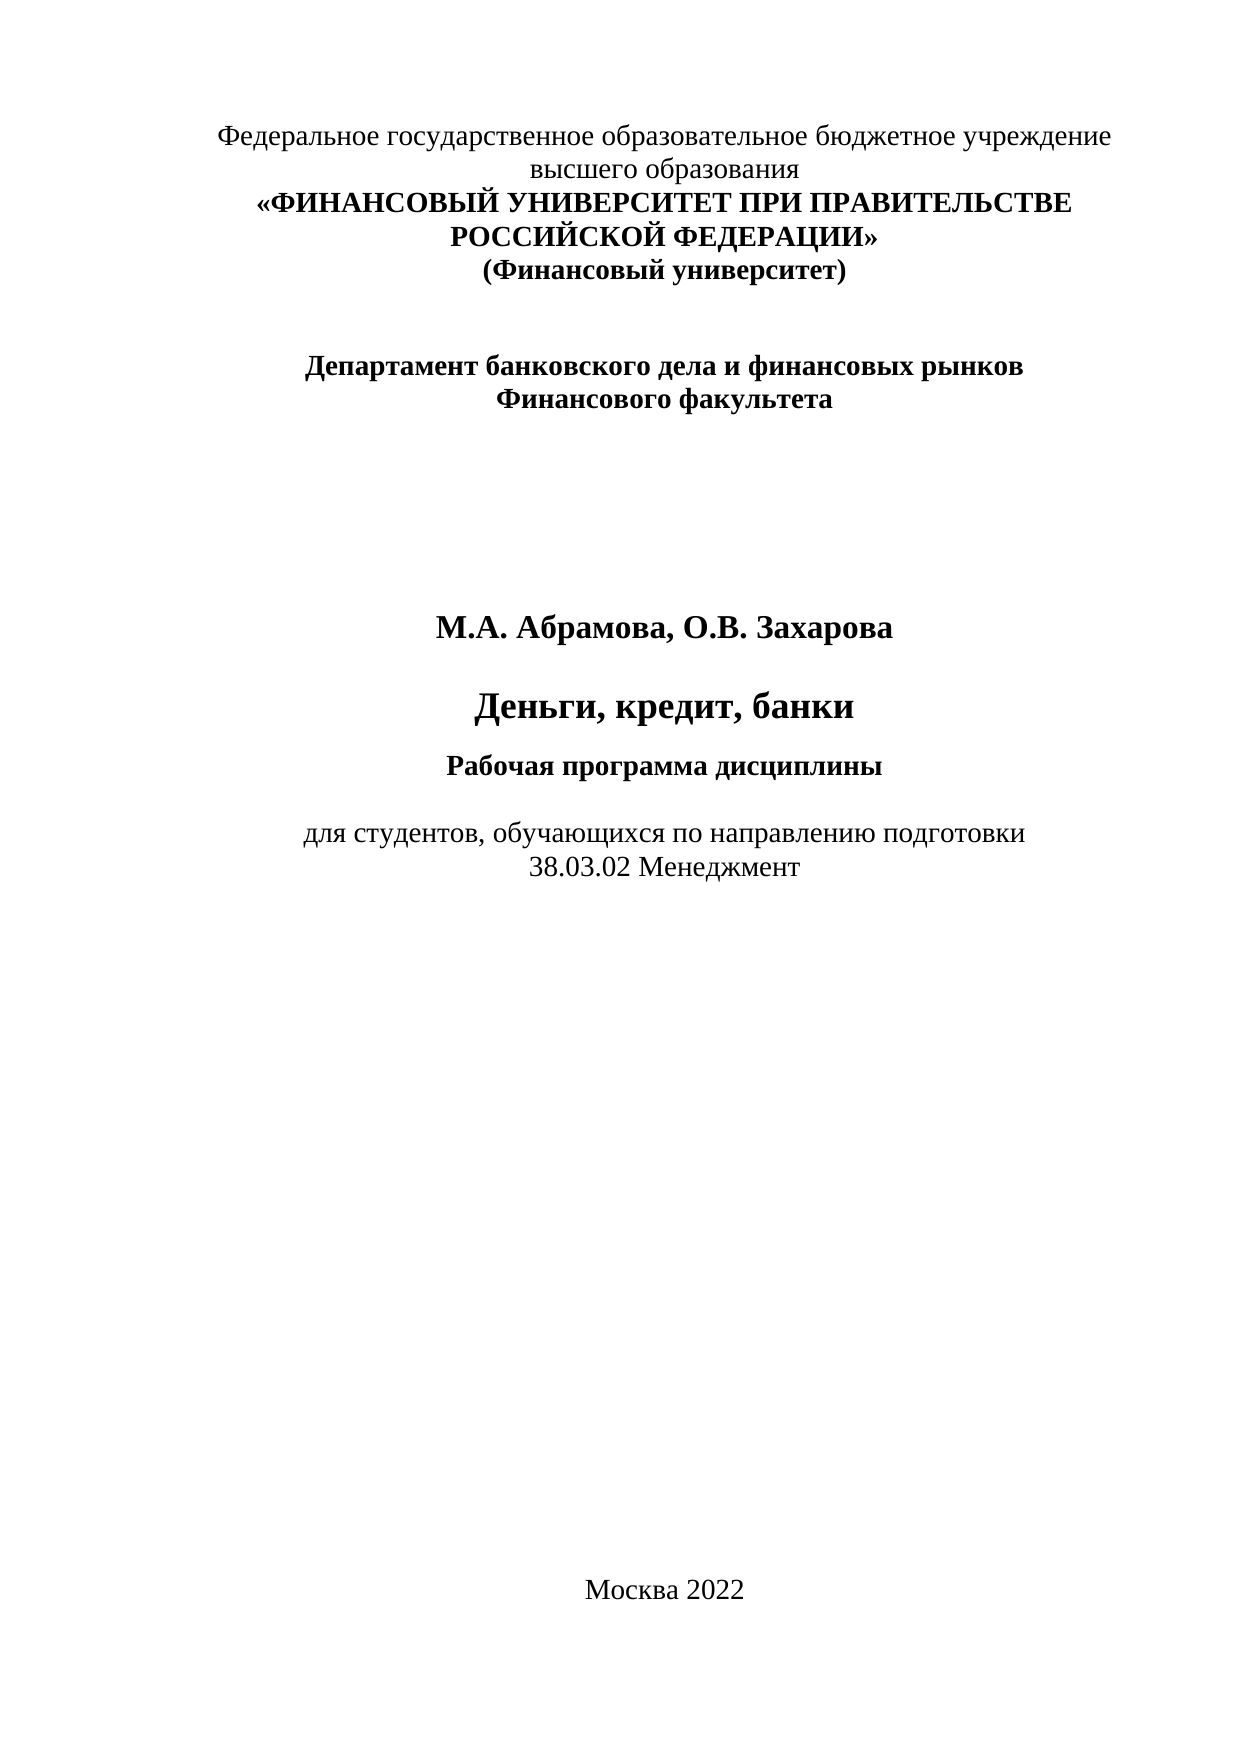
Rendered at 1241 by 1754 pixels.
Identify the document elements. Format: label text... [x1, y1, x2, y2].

text 38.03.02 Менеджмент [177, 849, 1152, 882]
text высшего образования [177, 152, 1152, 185]
text (Финансовый университет) [177, 252, 1152, 286]
text Деньги, кредит, банки [177, 683, 1152, 727]
text Москва 2022 [177, 1572, 1152, 1606]
text РОССИЙСКОЙ ФЕДЕРАЦИИ» [177, 219, 1152, 252]
text Федеральное государственное образовательное бюджетное учреждение [177, 118, 1152, 152]
text для студентов, обучающихся по направлению подготовки [177, 815, 1152, 849]
text «ФИНАНСОВЫЙ УНИВЕРСИТЕТ ПРИ ПРАВИТЕЛЬСТВЕ [177, 185, 1152, 219]
text Финансового факультета [177, 382, 1152, 415]
text Департамент банковского дела и финансовых рынков [177, 348, 1152, 382]
text Рабочая программа дисциплины [177, 748, 1152, 782]
text М.А. Абрамова, О.В. Захарова [177, 607, 1152, 645]
